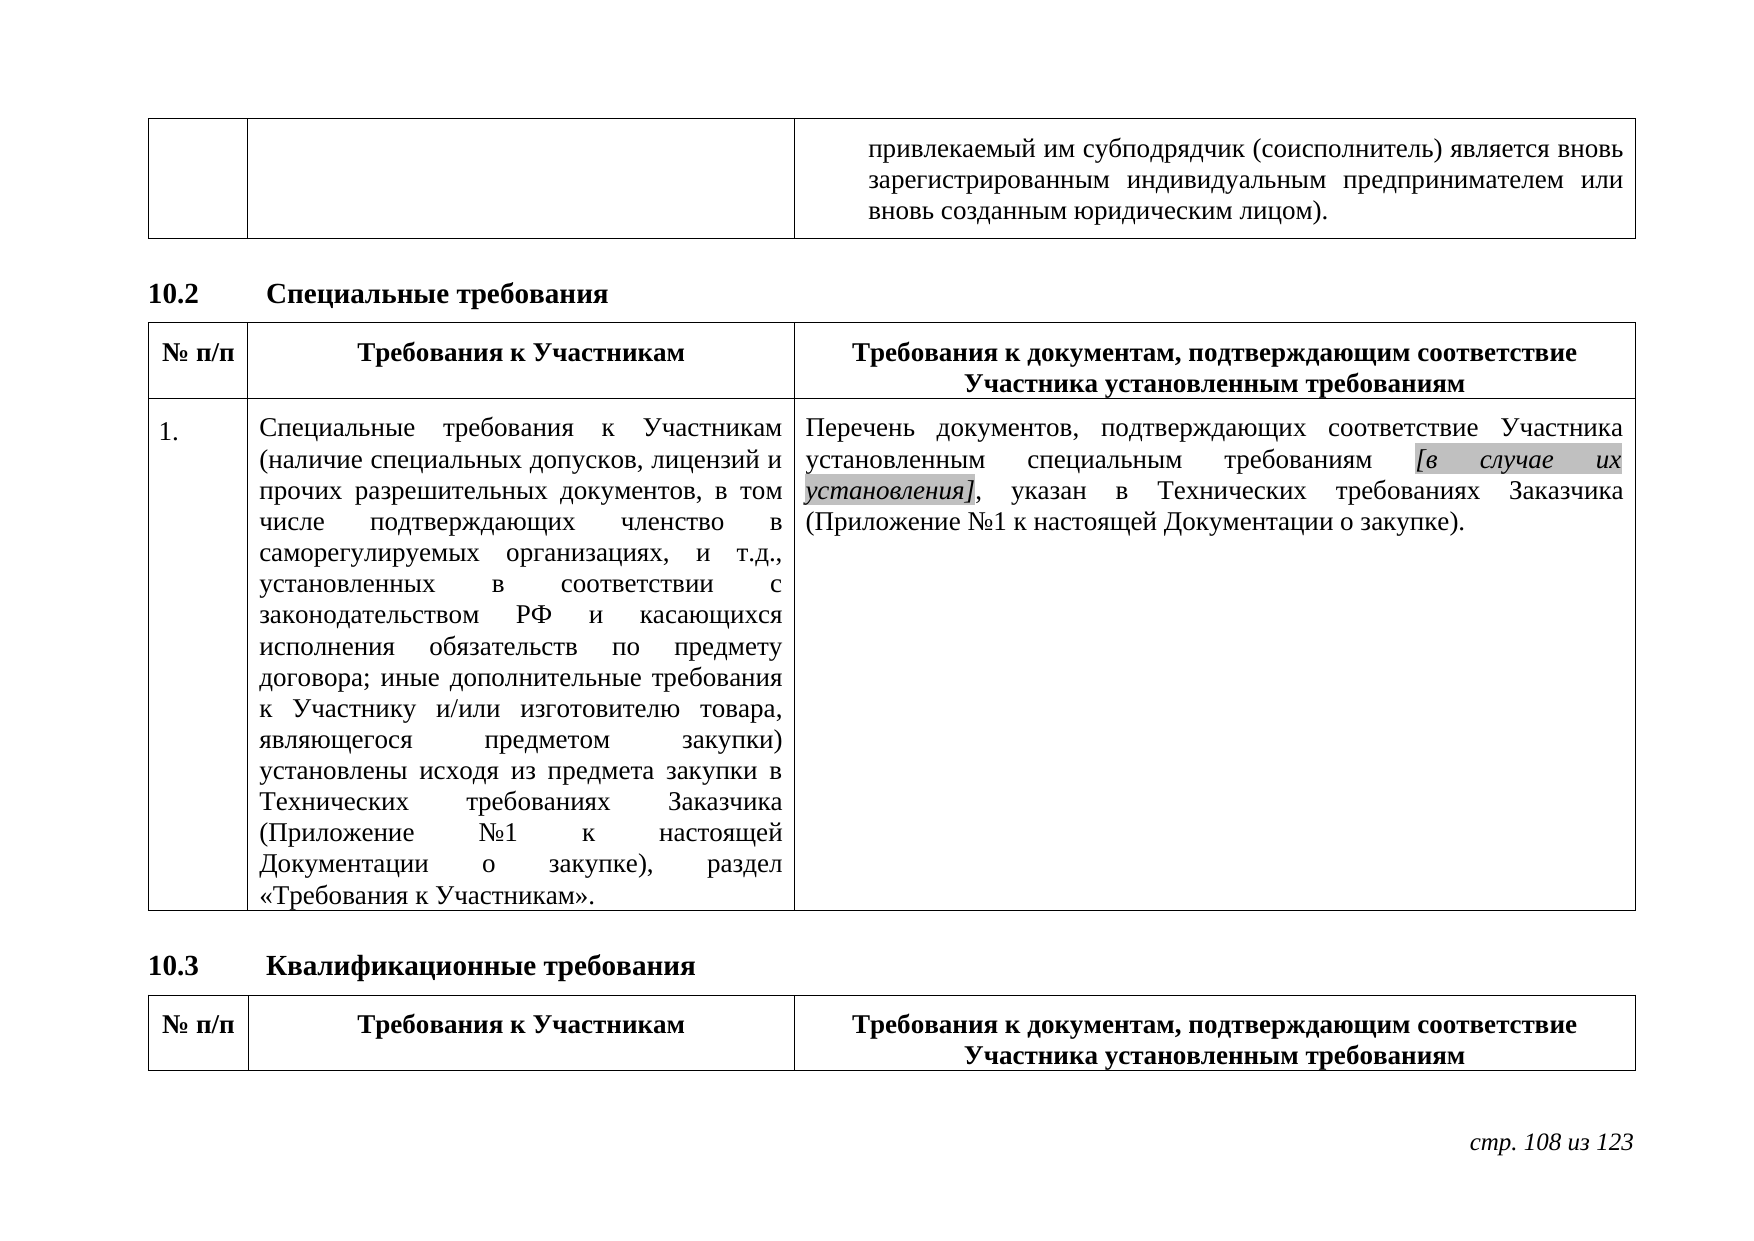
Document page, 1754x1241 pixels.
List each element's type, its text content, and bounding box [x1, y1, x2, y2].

table_header Требования к Участникам [248, 323, 794, 398]
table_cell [248, 119, 794, 238]
subtitle Специальные требования [148, 276, 1636, 310]
table_header Требования к документам, подтверждающим соответствие Участника установленным требованиям [795, 323, 1635, 398]
table_header Требования к документам, подтверждающим соответствие Участника установленным требованиям [795, 996, 1635, 1070]
table_cell Перечень документов, подтверждающих соответствие Участника установленным специальным требованиям [в случае их установления], указан в Технических требованиях Заказчика (Приложение №1 к настоящей Документации о закупке). [795, 399, 1635, 910]
table_cell Специальные требования к Участникам (наличие специальных допусков, лицензий и прочих разрешительных документов, в том числе подтверждающих членство в саморегулируемых организациях, и т.д., установленных в соответствии с законодательством РФ и касающихся исполнения обязательств по предмету договора; иные дополнительные требования к Участнику и/или изготовителю товара, являющегося предметом закупки) установлены исходя из предмета закупки в Технических требованиях Заказчика (Приложение №1 к настоящей Документации о закупке), раздел «Требования к Участникам». [248, 399, 794, 910]
table_cell [149, 119, 247, 238]
table_header № п/п [149, 996, 248, 1070]
table_header № п/п [149, 323, 247, 398]
table_header Требования к Участникам [249, 996, 794, 1070]
subtitle Квалификационные требования [148, 948, 1636, 982]
table_cell [149, 399, 247, 910]
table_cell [795, 119, 1635, 238]
